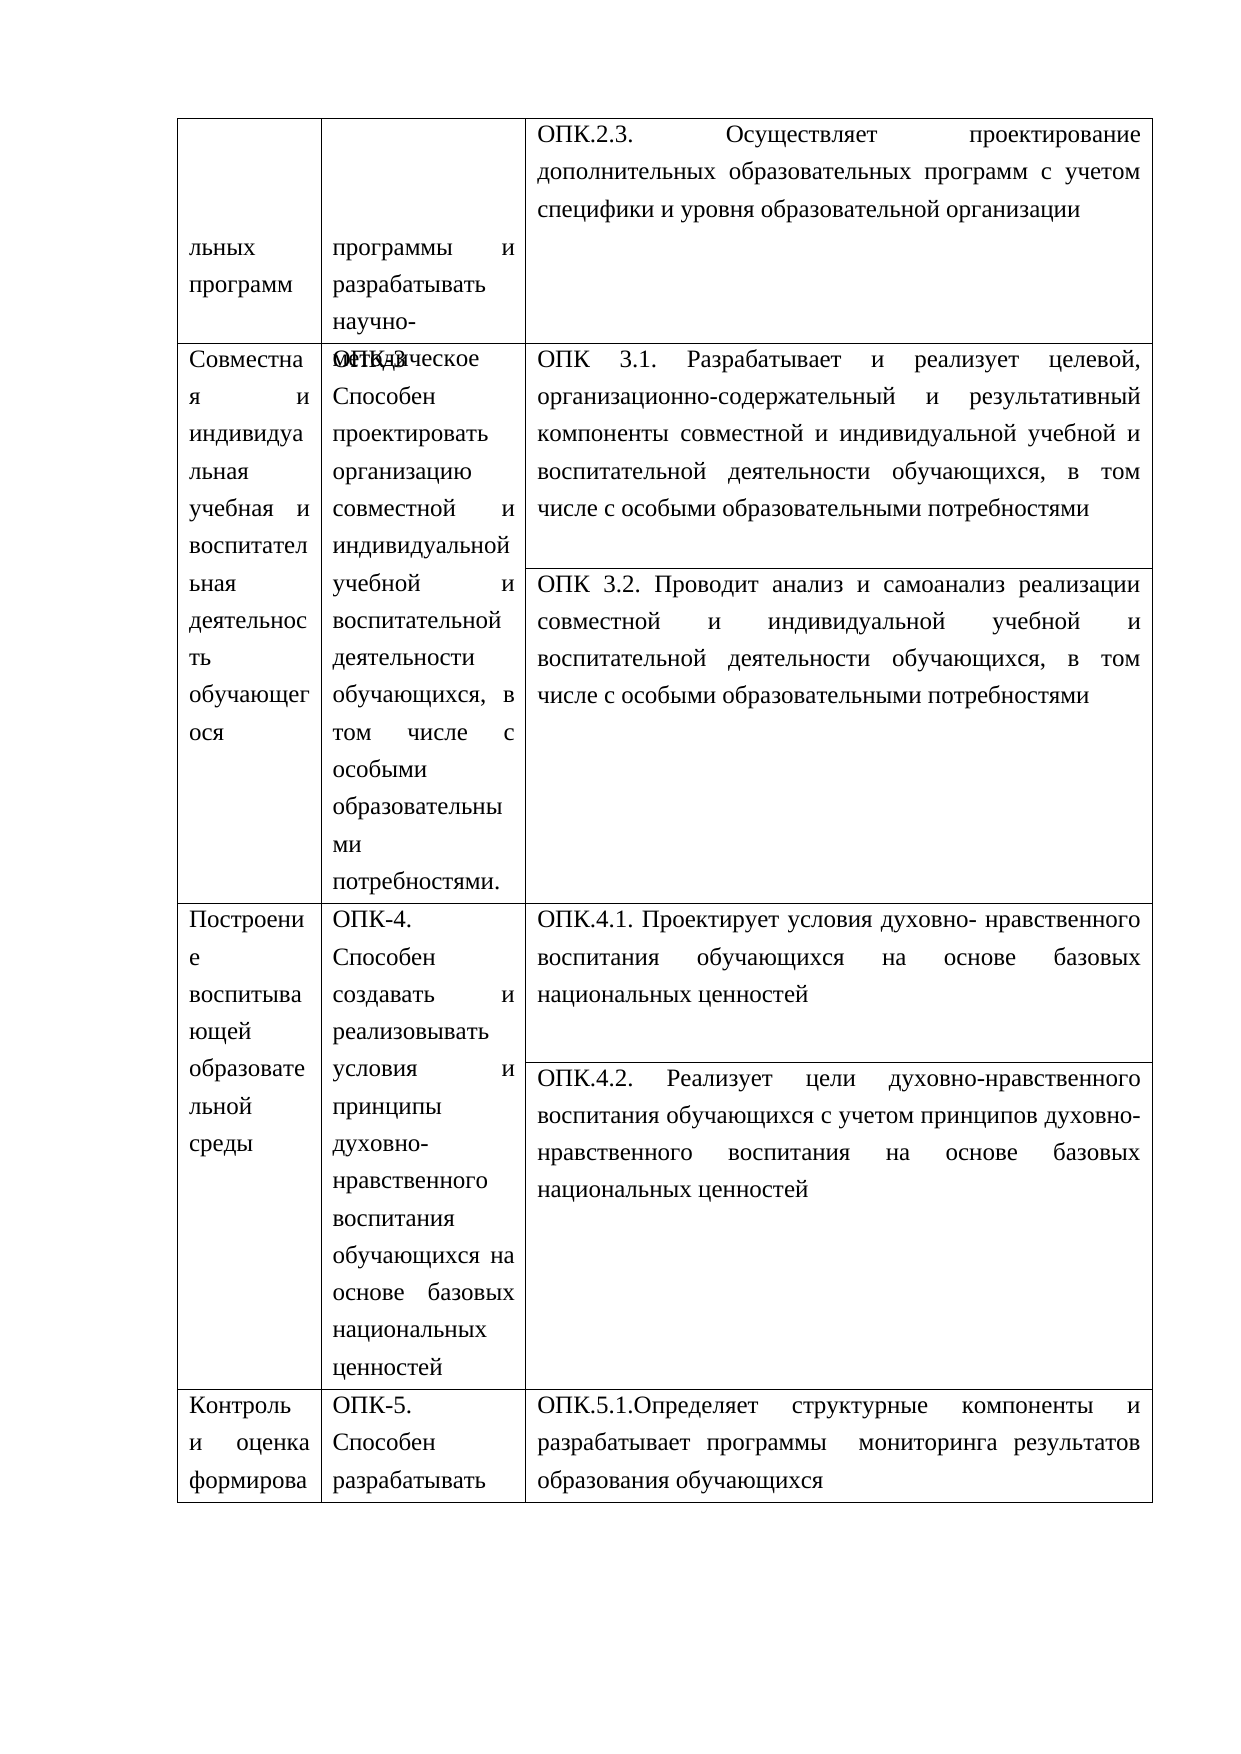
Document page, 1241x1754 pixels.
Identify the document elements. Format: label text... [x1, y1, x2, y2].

table_cell ОПК-4. Способен создавать и реализовывать условия и принципы духовно-нравственного воспитания обучающихся на основе базовых национальных ценностей [322, 904, 525, 1389]
table_cell ОПК.4.2. Реализует цели духовно-нравственного воспитания обучающихся с учетом принципов духовно-нравственного воспитания на основе базовых национальных ценностей [526, 1063, 1152, 1389]
table_cell Построение воспитывающей образовательной среды [178, 904, 321, 1389]
table_cell ОПК-3 Способен проектировать организацию совместной и индивидуальной учебной и воспитательной деятельности обучающихся, в том числе с особыми образовательными потребностями. [322, 344, 525, 903]
table_cell ОПК.2.3. Осуществляет проектирование дополнительных образовательных программ с учетом специфики и уровня образовательной организации [526, 119, 1152, 343]
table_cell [322, 1390, 525, 1502]
table_cell ОПК 3.1. Разрабатывает и реализует целевой, организационно-содержательный и результативный компоненты совместной и индивидуальной учебной и воспитательной деятельности обучающихся, в том числе с особыми образовательными потребностями [526, 344, 1152, 568]
table_cell ОПК.4.1. Проектирует условия духовно- нравственного воспитания обучающихся на основе базовых национальных ценностей [526, 904, 1152, 1062]
table_cell ОПК 3.2. Проводит анализ и самоанализ реализации совместной и индивидуальной учебной и воспитательной деятельности обучающихся, в том числе с особыми образовательными потребностями [526, 569, 1152, 903]
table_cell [178, 1390, 321, 1502]
table_cell ОПК.5.1.Определяет структурные компоненты и разрабатывает программы мониторинга результатов образования обучающихся [526, 1390, 1152, 1502]
table_cell Совместная и индивидуальная учебная и воспитательная деятельность обучающегося [178, 344, 321, 903]
